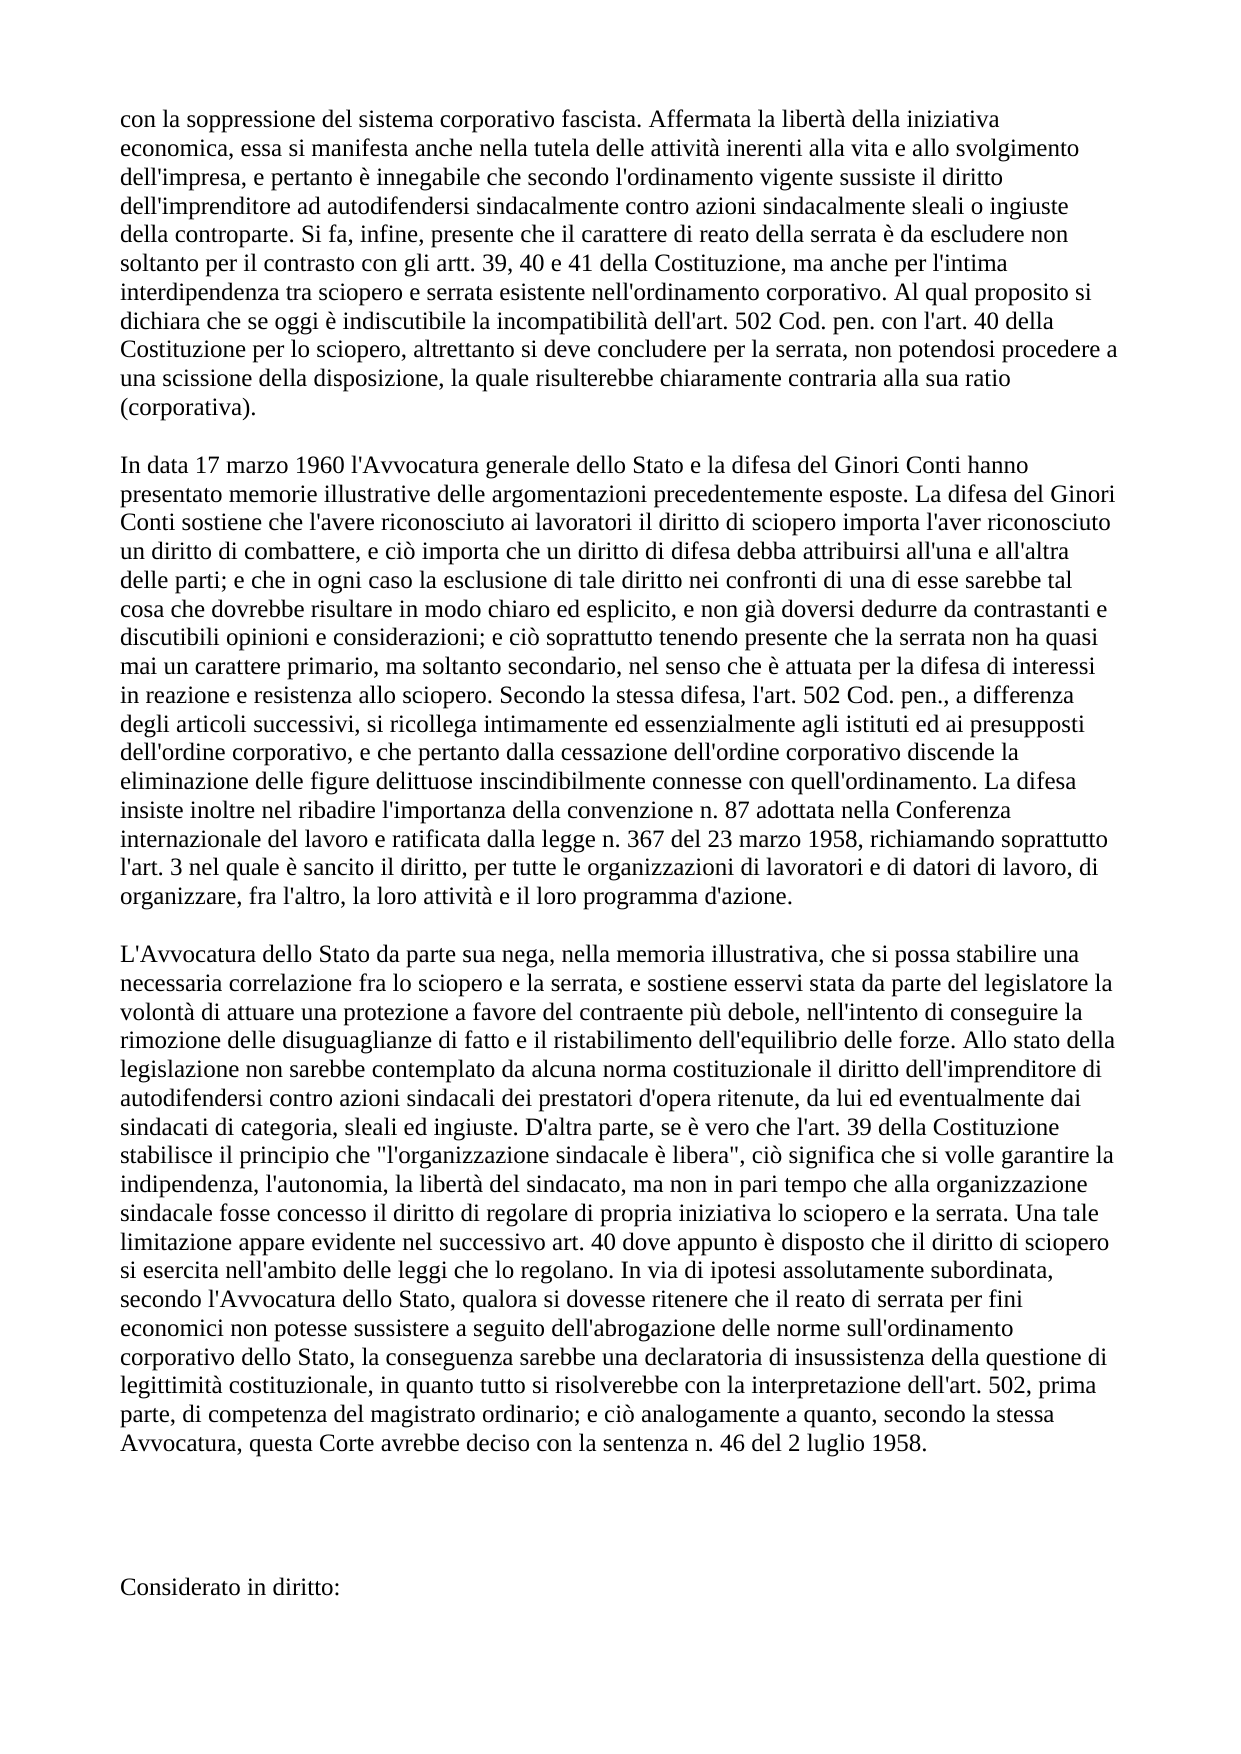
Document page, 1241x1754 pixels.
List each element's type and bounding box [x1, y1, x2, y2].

table_header [118, 74, 1122, 1631]
